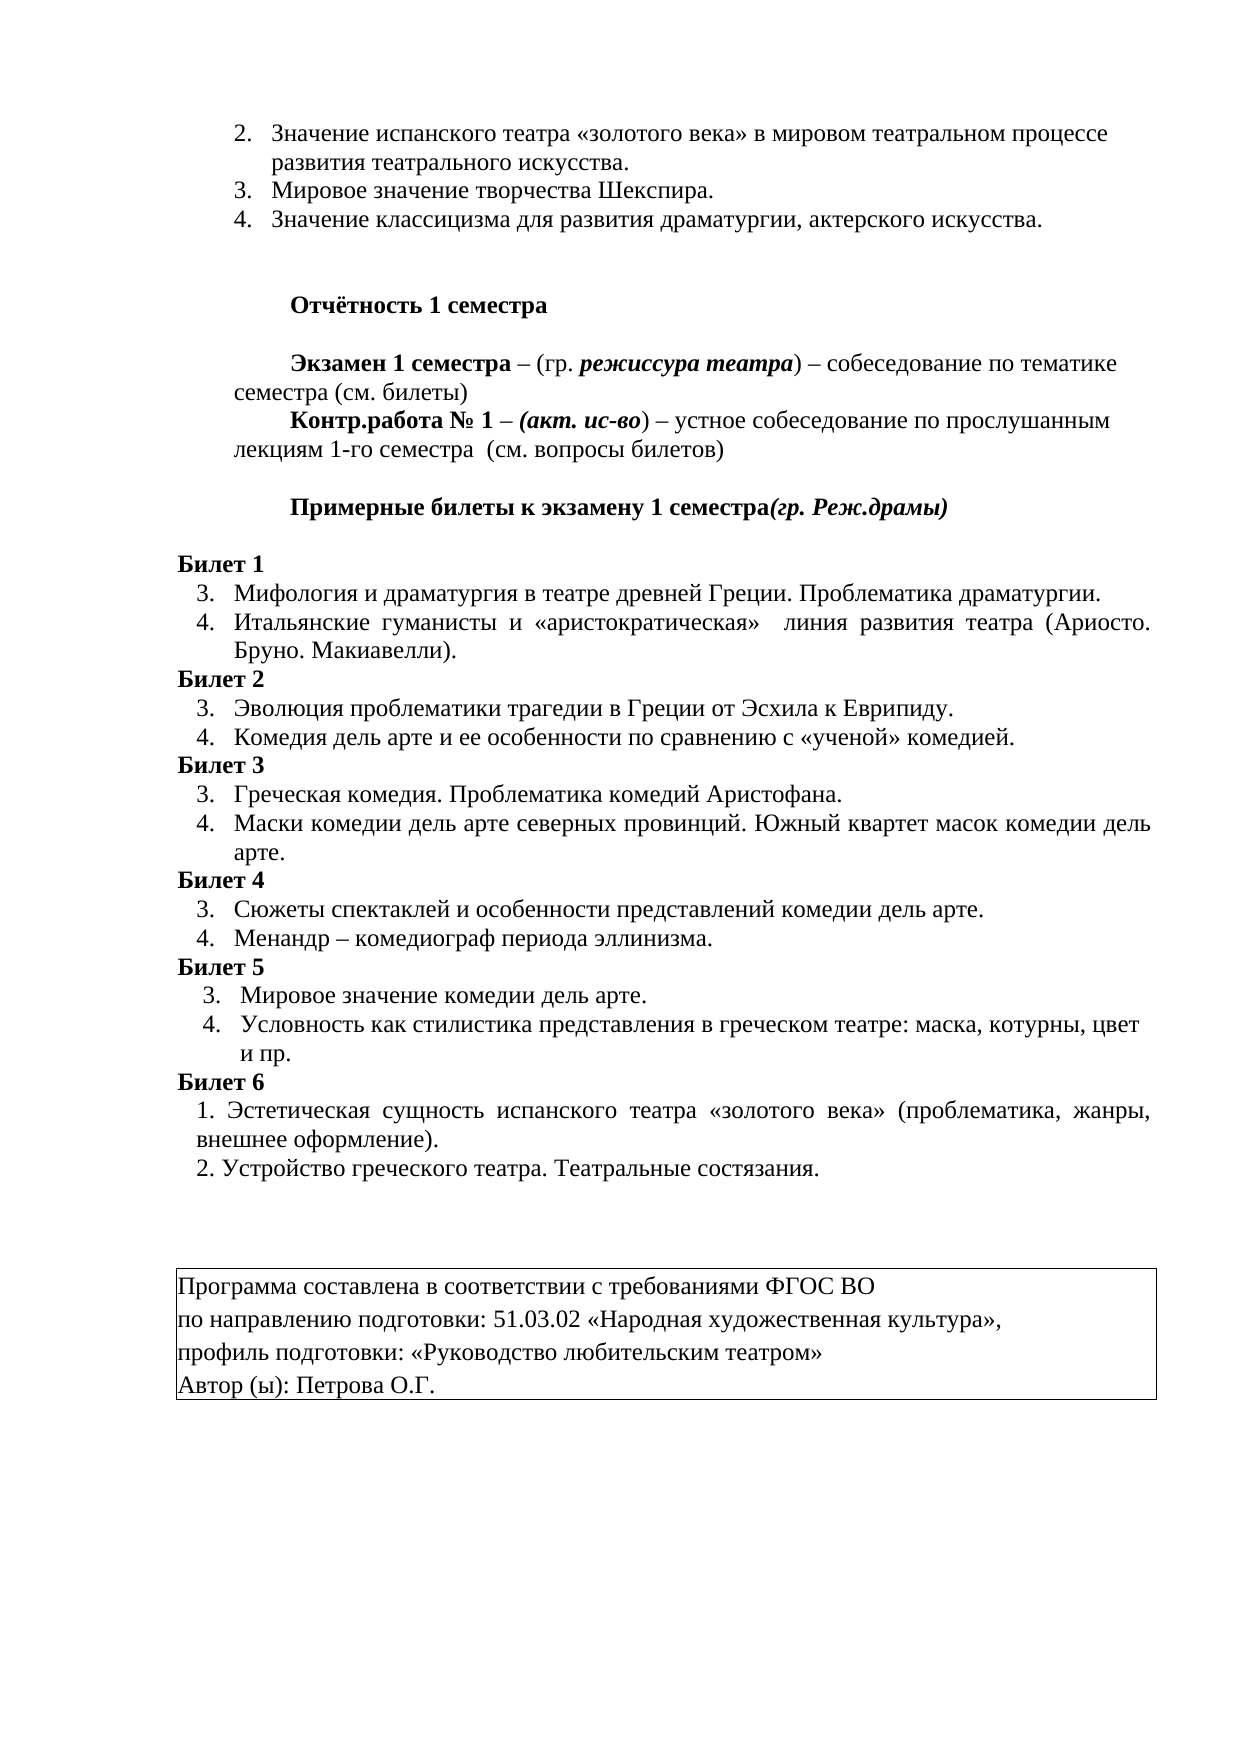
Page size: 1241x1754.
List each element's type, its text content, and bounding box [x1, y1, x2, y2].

list Значение испанского театра «золотого века» в мировом театральном процессе развития театрального искусства. [233, 118, 1152, 176]
list Эволюция проблематики трагедии в Греции от Эсхила к Еврипиду. [196, 693, 1152, 722]
list Маски комедии дель арте северных провинций. Южный квартет масок комедии дель арте. [196, 808, 1152, 866]
text профиль подготовки: «Руководство любительским театром» [177, 1334, 1156, 1366]
list Менандр – комедиограф периода эллинизма. [196, 923, 1152, 952]
list Мировое значение комедии дель арте. [202, 981, 1152, 1009]
list Сюжеты спектаклей и особенности представлений комедии дель арте. [196, 894, 1152, 923]
text Билет 6 [177, 1067, 1152, 1096]
text Билет 3 [177, 751, 1152, 779]
text Билет 1 [177, 549, 1152, 578]
text Билет 5 [177, 952, 1152, 981]
text Отчётность 1 семестра [233, 291, 1152, 319]
text Экзамен 1 семестра – (гр. режиссура театра) – собеседование по тематике семестра (см. билеты) [233, 348, 1152, 406]
list Условность как стилистика представления в греческом театре: маска, котурны, цвет и пр. [202, 1009, 1152, 1067]
list Значение классицизма для развития драматургии, актерского искусства. [233, 204, 1152, 233]
text Программа составлена в соответствии с требованиями ФГОС ВО [177, 1269, 1156, 1300]
list Греческая комедия. Проблематика комедий Аристофана. [196, 779, 1152, 808]
text Примерные билеты к экзамену 1 семестра(гр. Реж.драмы) [233, 492, 1152, 521]
text Билет 4 [177, 866, 1152, 894]
text Билет 2 [177, 664, 1152, 693]
list Итальянские гуманисты и «аристократическая» линия развития театра (Ариосто. Бруно. Макиавелли). [196, 607, 1152, 664]
text по направлению подготовки: 51.03.02 «Народная художественная культура», [177, 1301, 1156, 1333]
list Комедия дель арте и ее особенности по сравнению с «ученой» комедией. [196, 722, 1152, 751]
list Мировое значение творчества Шекспира. [233, 176, 1152, 204]
text Автор (ы): Петрова О.Г. [177, 1367, 1156, 1399]
list Мифология и драматургия в театре древней Греции. Проблематика драматургии. [196, 578, 1152, 607]
text 2. Устройство греческого театра. Театральные состязания. [177, 1153, 1152, 1182]
text Контр.работа № 1 – (акт. ис-во) – устное собеседование по прослушанным лекциям 1-го семестра (см. вопросы билетов) [233, 406, 1152, 463]
text 1. Эстетическая сущность испанского театра «золотого века» (проблематика, жанры, внешнее оформление). [196, 1096, 1152, 1153]
